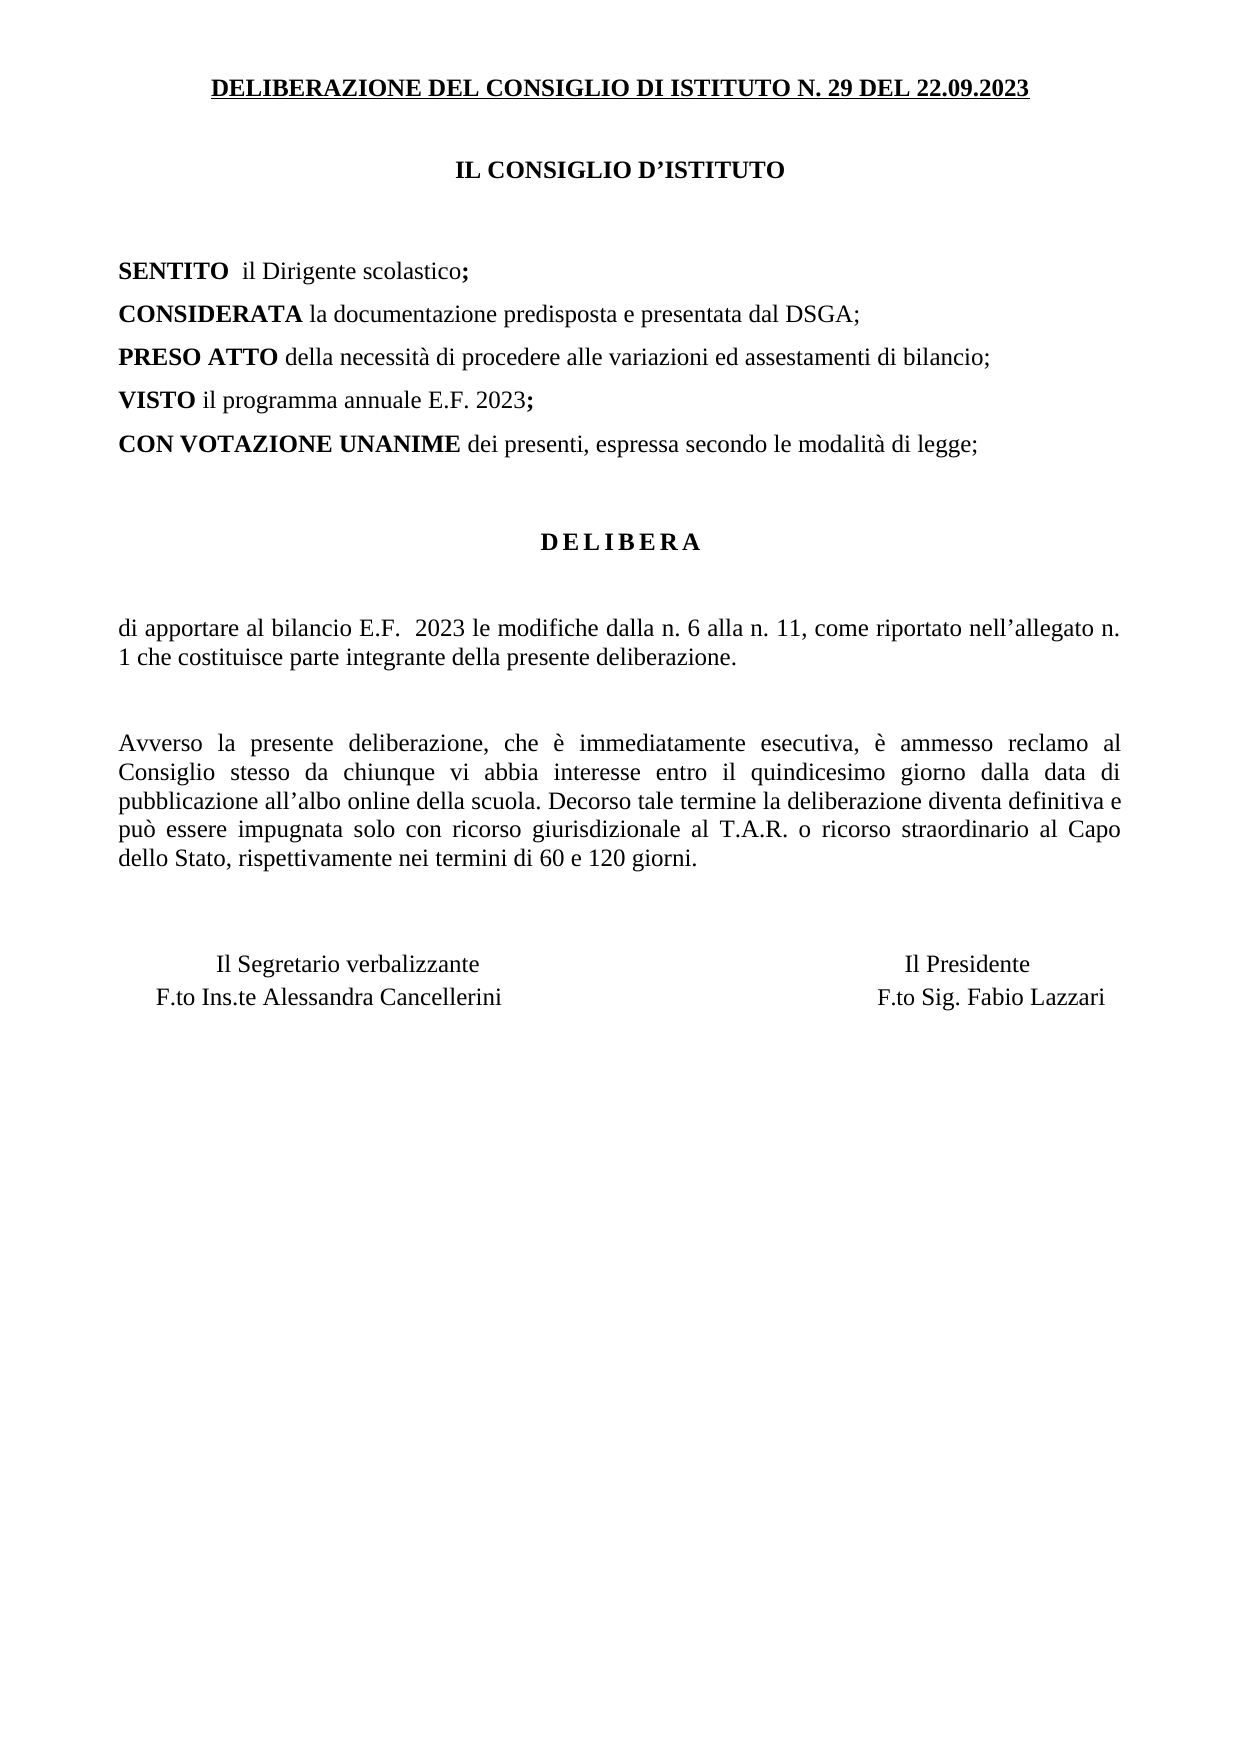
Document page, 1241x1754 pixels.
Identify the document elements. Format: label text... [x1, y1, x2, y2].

subtitle DELIBERAZIONE DEL CONSIGLIO DI ISTITUTO N. 29 DEL 22.09.2023 [118, 73, 1122, 102]
text PRESO ATTO della necessità di procedere alle variazioni ed assestamenti di bilancio; [118, 342, 1122, 371]
text CON VOTAZIONE UNANIME dei presenti, espressa secondo le modalità di legge; [118, 429, 1122, 457]
text di apportare al bilancio E.F. 2023 le modifiche dalla n. 6 alla n. 11, come riportato nell’allegato n. 1 che costituisce parte integrante della presente deliberazione. [118, 613, 1122, 671]
subtitle IL CONSIGLIO D’ISTITUTO [118, 156, 1122, 184]
text Avverso la presente deliberazione, che è immediatamente esecutiva, è ammesso reclamo al Consiglio stesso da chiunque vi abbia interesse entro il quindicesimo giorno dalla data di pubblicazione all’albo online della scuola. Decorso tale termine la deliberazione diventa definitiva e può essere impugnata solo con ricorso giurisdizionale al T.A.R. o ricorso straordinario al Capo dello Stato, rispettivamente nei termini di 60 e 120 giorni. [118, 728, 1122, 872]
text Il Segretario verbalizzante Il Presidente [103, 949, 1122, 977]
text CONSIDERATA la documentazione predisposta e presentata dal DSGA; [118, 299, 1122, 328]
text VISTO il programma annuale E.F. 2023; [118, 386, 1122, 414]
text F.to Ins.te Alessandra Cancellerini F.to Sig. Fabio Lazzari [118, 982, 1122, 1010]
text DELIBERA [118, 527, 1122, 556]
text SENTITO il Dirigente scolastico; [118, 256, 1122, 285]
